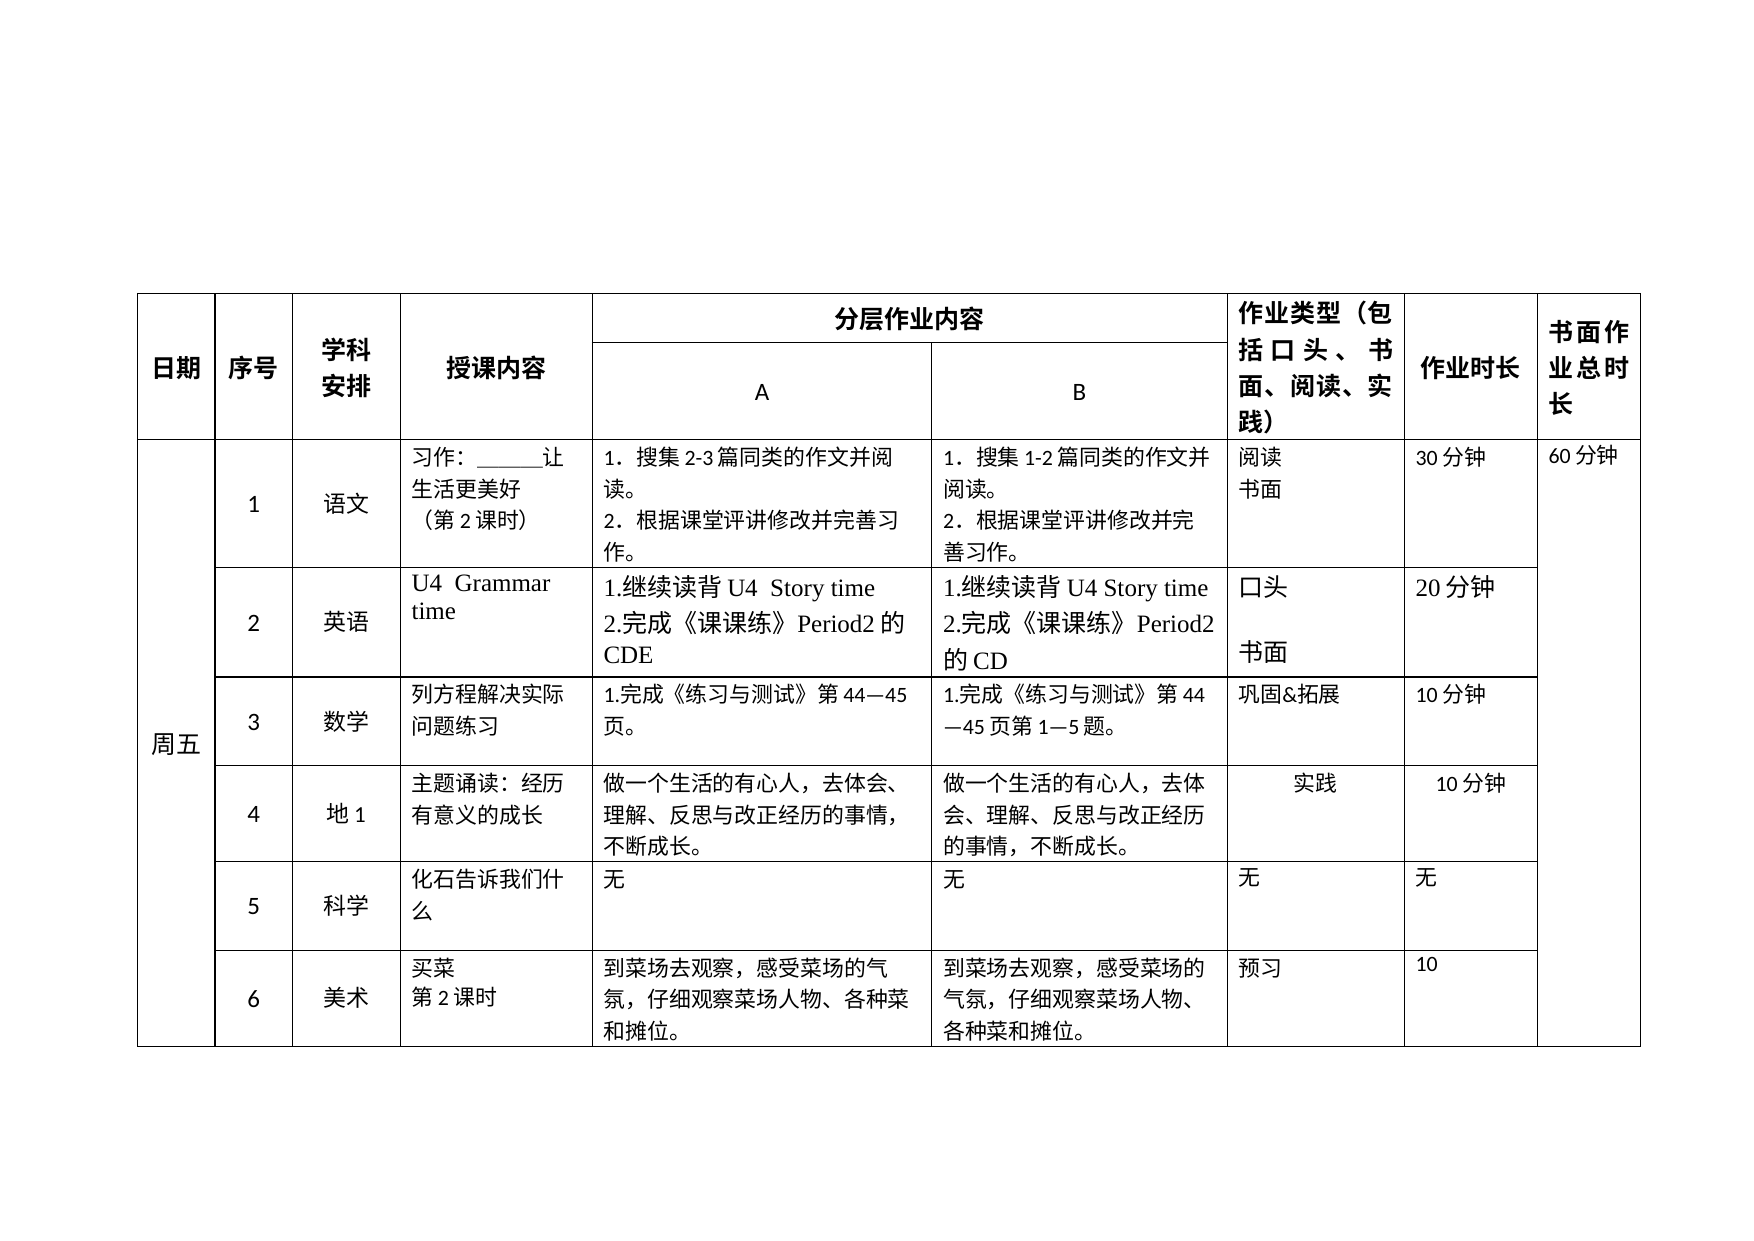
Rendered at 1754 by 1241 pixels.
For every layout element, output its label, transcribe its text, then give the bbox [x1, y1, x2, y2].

table_cell 1.继续读背U4 Story time 2.完成《课课练》Period2的CD [932, 568, 1227, 676]
table_cell 地1 [293, 766, 400, 861]
table_cell 4 [216, 766, 292, 861]
table_cell B [932, 343, 1227, 439]
table_cell 2 [216, 568, 292, 676]
table_cell 做一个生活的有心人，去体会、理解、反思与改正经历的事情，不断成长。 [593, 766, 931, 861]
table_header 作业时长 [1405, 294, 1537, 439]
table_cell 5 [216, 862, 292, 949]
table_cell 1 [216, 440, 292, 567]
table_cell 美术 [293, 951, 400, 1046]
table_cell 无 [1405, 862, 1537, 949]
table_cell 口头 书面 [1228, 568, 1404, 676]
table_header 作业类型（包括口头、书面、阅读、实践） [1228, 294, 1404, 439]
table_cell U4 Grammar time [401, 568, 592, 676]
table_cell 科学 [293, 862, 400, 949]
table_cell 习作：＿＿＿让生活更美好 （第2课时） [401, 440, 592, 567]
table_cell 化石告诉我们什么 [401, 862, 592, 949]
table_cell 英语 [293, 568, 400, 676]
table_cell 1.完成《练习与测试》第44—45页第1—5题。 [932, 678, 1227, 765]
table_cell 10分钟 [1405, 766, 1537, 861]
table_header 序号 [216, 294, 292, 439]
table_cell 做一个生活的有心人，去体会、理解、反思与改正经历的事情，不断成长。 [932, 766, 1227, 861]
table_header 日期 [138, 294, 214, 439]
table_cell 数学 [293, 678, 400, 765]
table_cell 到菜场去观察，感受菜场的气氛，仔细观察菜场人物、各种菜和摊位。 [932, 951, 1227, 1046]
table_cell 60分钟 [1538, 440, 1640, 1046]
table_cell 实践 [1228, 766, 1404, 861]
table_cell 1.完成《练习与测试》第44—45页。 [593, 678, 931, 765]
table_cell 周五 [138, 440, 214, 1046]
table_cell 1.继续读背U4 Story time 2.完成《课课练》Period2的CDE [593, 568, 931, 676]
table_cell 预习 [1228, 951, 1404, 1046]
table_cell 6 [216, 951, 292, 1046]
table_cell 列方程解决实际问题练习 [401, 678, 592, 765]
table_header 书面作业总时长 [1538, 294, 1640, 439]
table_header 授课内容 [401, 294, 592, 439]
table_cell 10 [1405, 951, 1537, 1046]
table_cell 20分钟 [1405, 568, 1537, 676]
table_cell 1．搜集2-3篇同类的作文并阅读。 2．根据课堂评讲修改并完善习作。 [593, 440, 931, 567]
table_cell 3 [216, 678, 292, 765]
table_cell 巩固&拓展 [1228, 678, 1404, 765]
table_cell 买菜 第2课时 [401, 951, 592, 1046]
table_cell 主题诵读：经历有意义的成长 [401, 766, 592, 861]
table_cell 30分钟 [1405, 440, 1537, 567]
table_cell A [593, 343, 931, 439]
table_cell 语文 [293, 440, 400, 567]
table_cell 1．搜集1-2篇同类的作文并阅读。 2．根据课堂评讲修改并完善习作。 [932, 440, 1227, 567]
table_header 分层作业内容 [593, 294, 1227, 342]
table_cell 无 [1228, 862, 1404, 949]
table_cell 无 [593, 862, 931, 949]
table_header 学科 安排 [293, 294, 400, 439]
table_cell 到菜场去观察，感受菜场的气氛，仔细观察菜场人物、各种菜和摊位。 [593, 951, 931, 1046]
table_cell 无 [932, 862, 1227, 949]
table_cell 阅读 书面 [1228, 440, 1404, 567]
table_cell 10分钟 [1405, 678, 1537, 765]
